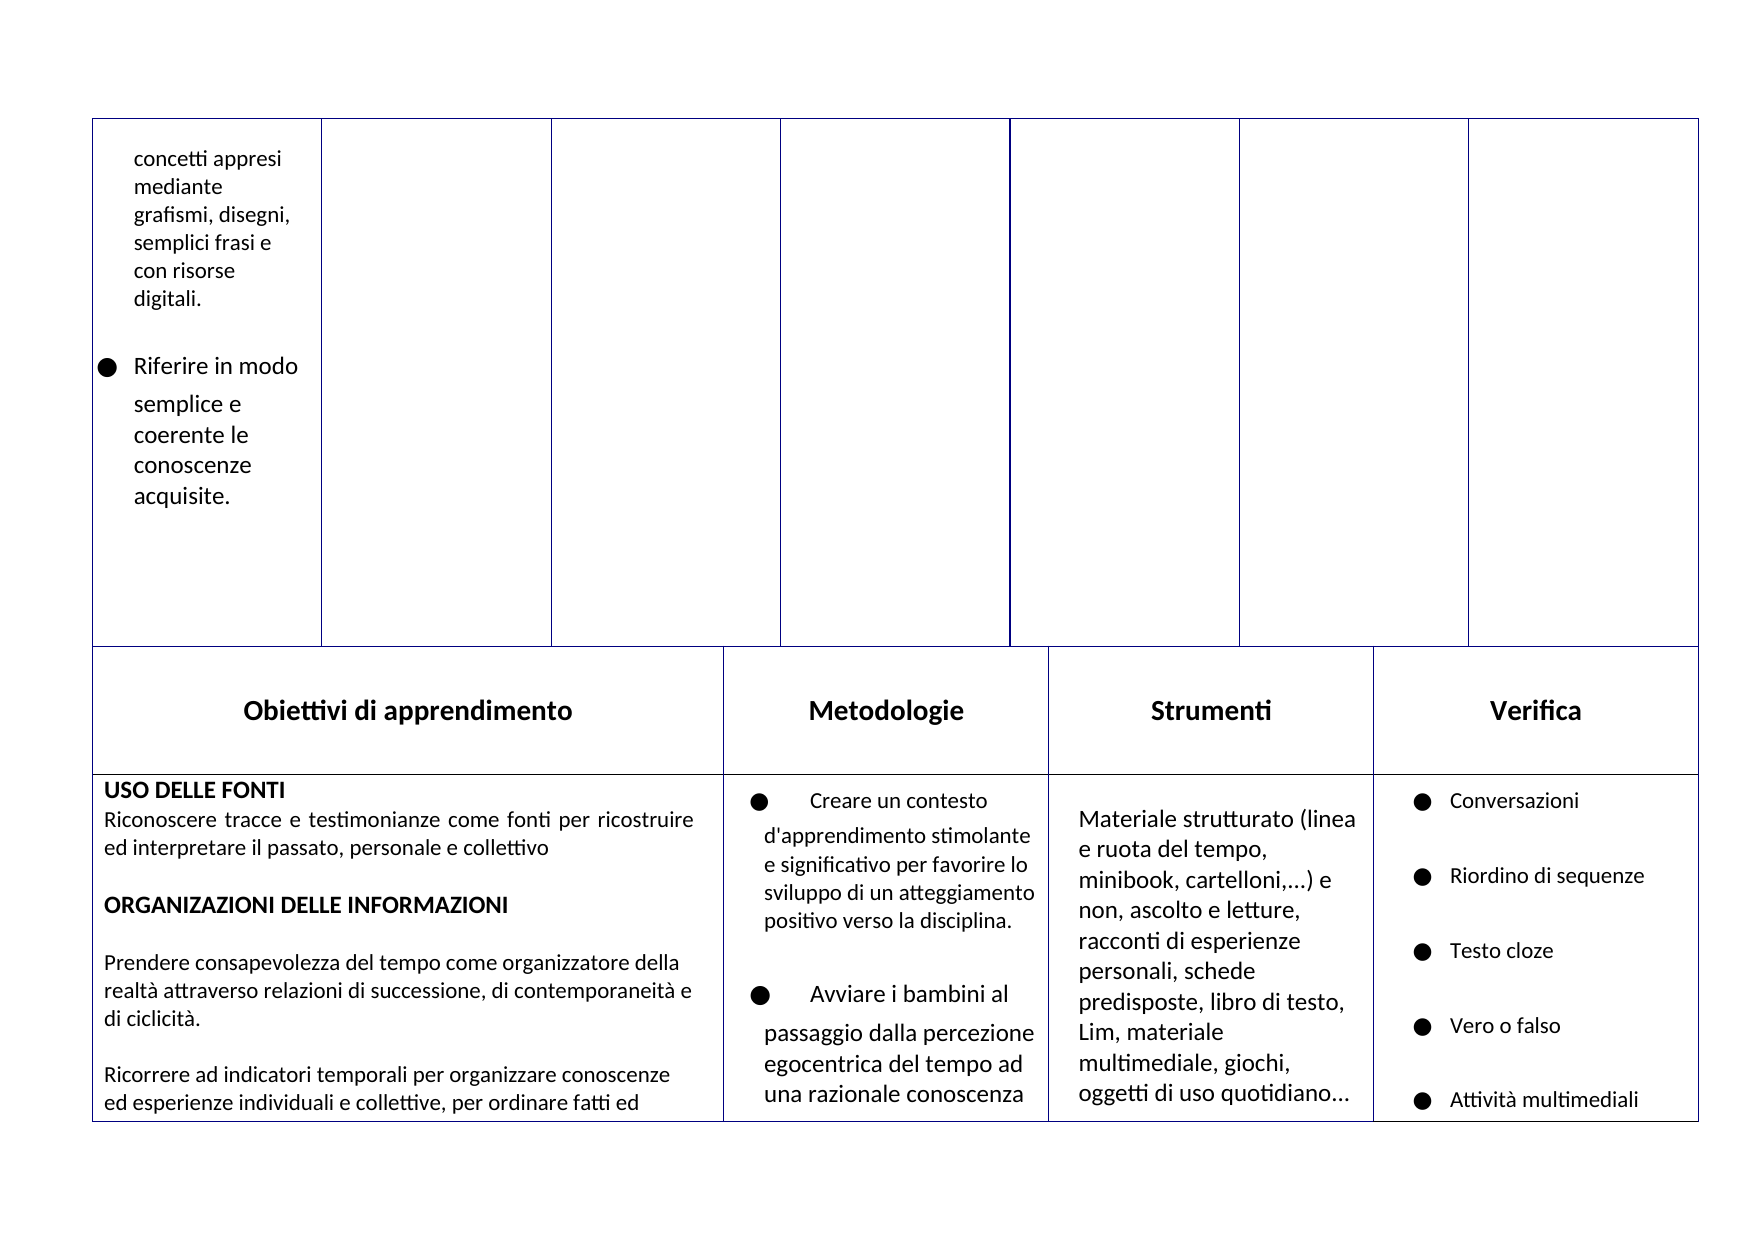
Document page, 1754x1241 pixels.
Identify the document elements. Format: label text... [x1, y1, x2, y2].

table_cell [1049, 775, 1373, 1121]
table_cell Metodologie [724, 647, 1048, 774]
table_cell X [1240, 119, 1468, 646]
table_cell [93, 775, 723, 1121]
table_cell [724, 775, 1048, 1121]
table_cell [1011, 119, 1239, 646]
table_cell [1374, 775, 1698, 1121]
table_cell [552, 119, 780, 646]
table_cell [322, 119, 551, 646]
table_cell Strumenti [1049, 647, 1373, 774]
table_cell Verifica [1374, 647, 1698, 774]
table_cell Obiettivi di apprendimento [93, 647, 723, 774]
table_cell [781, 119, 1009, 646]
table_cell [1469, 119, 1698, 646]
